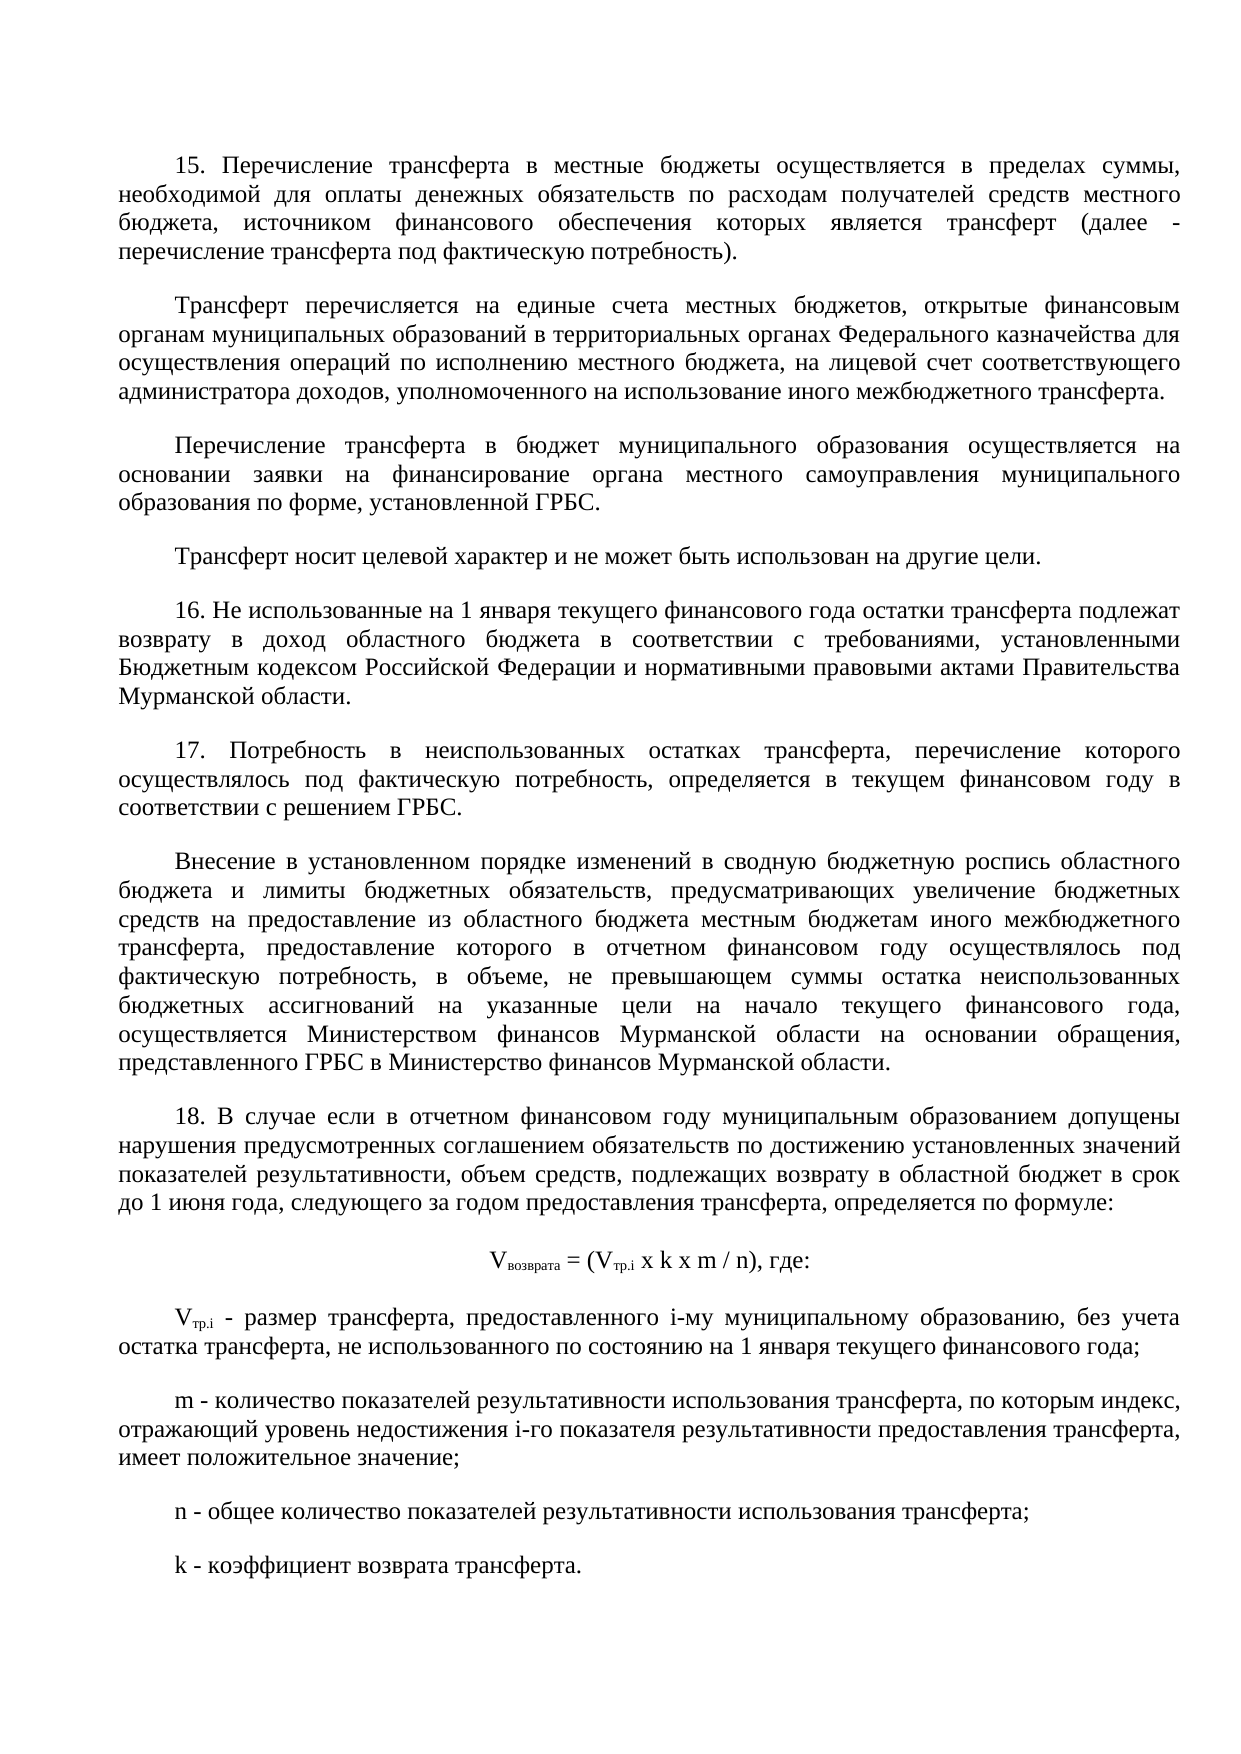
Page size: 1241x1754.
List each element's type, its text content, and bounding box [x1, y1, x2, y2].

text Трансферт носит целевой характер и не может быть использован на другие цели. [118, 541, 1181, 570]
text Перечисление трансферта в бюджет муниципального образования осуществляется на основании заявки на финансирование органа местного самоуправления муниципального образования по форме, установленной ГРБС. [118, 430, 1181, 516]
text m - количество показателей результативности использования трансферта, по которым индекс, отражающий уровень недостижения i-го показателя результативности предоставления трансферта, имеет положительное значение; [118, 1385, 1181, 1471]
text 18. В случае если в отчетном финансовом году муниципальным образованием допущены нарушения предусмотренных соглашением обязательств по достижению установленных значений показателей результативности, объем средств, подлежащих возврату в областной бюджет в срок до 1 июня года, следующего за годом предоставления трансферта, определяется по формуле: [118, 1101, 1181, 1216]
text k - коэффициент возврата трансферта. [118, 1550, 1181, 1579]
text Внесение в установленном порядке изменений в сводную бюджетную роспись областного бюджета и лимиты бюджетных обязательств, предусматривающих увеличение бюджетных средств на предоставление из областного бюджета местным бюджетам иного межбюджетного трансферта, предоставление которого в отчетном финансовом году осуществлялось под фактическую потребность, в объеме, не превышающем суммы остатка неиспользованных бюджетных ассигнований на указанные цели на начало текущего финансового года, осуществляется Министерством финансов Мурманской области на основании обращения, представленного ГРБС в Министерство финансов Мурманской области. [118, 846, 1181, 1076]
text 15. Перечисление трансферта в местные бюджеты осуществляется в пределах суммы, необходимой для оплаты денежных обязательств по расходам получателей средств местного бюджета, источником финансового обеспечения которых является трансферт (далее - перечисление трансферта под фактическую потребность). [118, 150, 1181, 265]
text Vвозврата = (Vтр.i x k x m / n), где: [118, 1245, 1181, 1274]
text n - общее количество показателей результативности использования трансферта; [118, 1496, 1181, 1525]
text Трансферт перечисляется на единые счета местных бюджетов, открытые финансовым органам муниципальных образований в территориальных органах Федерального казначейства для осуществления операций по исполнению местного бюджета, на лицевой счет соответствующего администратора доходов, уполномоченного на использование иного межбюджетного трансферта. [118, 290, 1181, 405]
text 16. Не использованные на 1 января текущего финансового года остатки трансферта подлежат возврату в доход областного бюджета в соответствии с требованиями, установленными Бюджетным кодексом Российской Федерации и нормативными правовыми актами Правительства Мурманской области. [118, 595, 1181, 710]
text Vтр.i - размер трансферта, предоставленного i-му муниципальному образованию, без учета остатка трансферта, не использованного по состоянию на 1 января текущего финансового года; [118, 1302, 1181, 1360]
text 17. Потребность в неиспользованных остатках трансферта, перечисление которого осуществлялось под фактическую потребность, определяется в текущем финансовом году в соответствии с решением ГРБС. [118, 735, 1181, 821]
